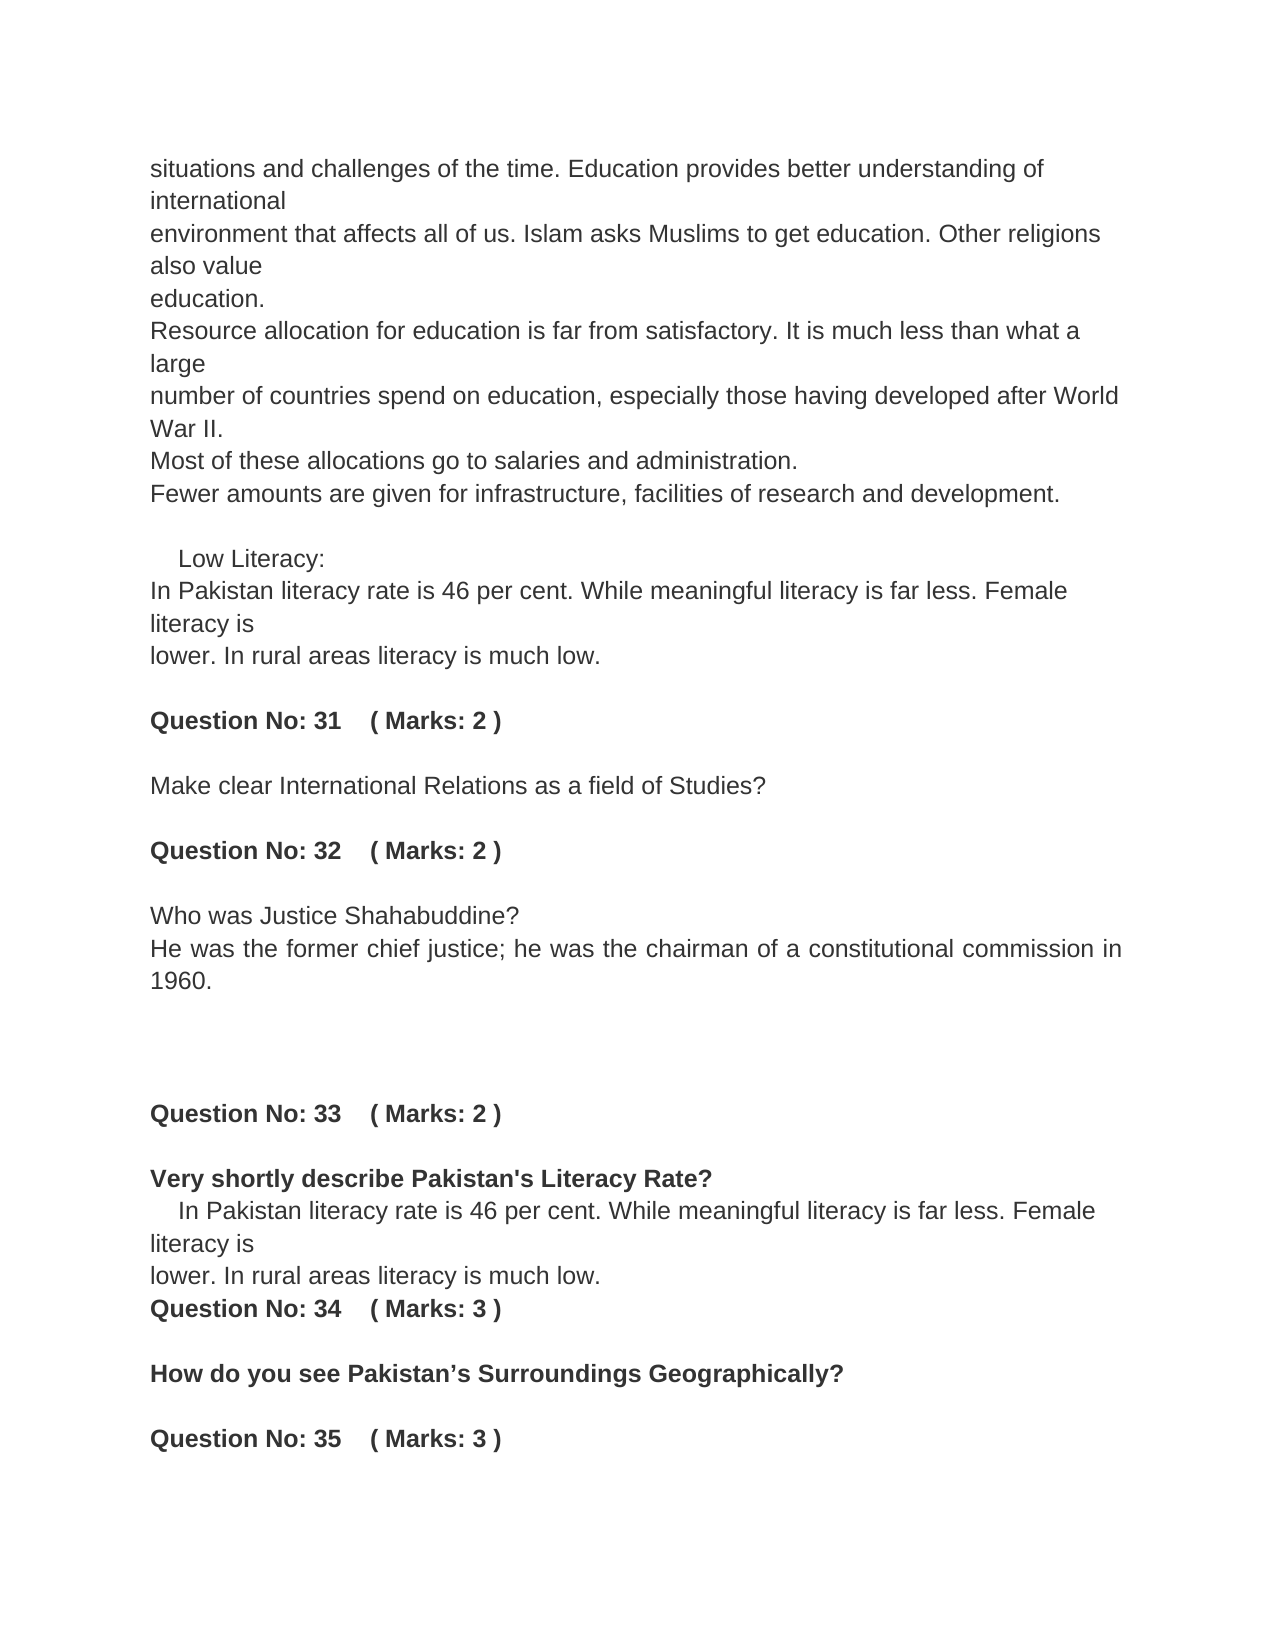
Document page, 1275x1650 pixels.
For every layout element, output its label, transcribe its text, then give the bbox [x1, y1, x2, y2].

text In Pakistan literacy rate is 46 per cent. While meaningful literacy is far less. Female literacy is [150, 572, 1125, 637]
text situations and challenges of the time. Education provides better understanding of international [150, 150, 1125, 215]
text How do you see Pakistan’s Surroundings Geographically? [150, 1322, 1125, 1387]
text Question No: 33 ( Marks: 2 ) [150, 1095, 1125, 1127]
text Question No: 34 ( Marks: 3 ) [150, 1290, 1125, 1322]
text lower. In rural areas literacy is much low. [150, 1257, 1125, 1290]
text environment that affects all of us. Islam asks Muslims to get education. Other religions also value [150, 215, 1125, 280]
text Question No: 31 ( Marks: 2 ) [150, 702, 1125, 735]
text Low Literacy: [150, 540, 1125, 572]
text Question No: 32 ( Marks: 2 ) [150, 832, 1125, 865]
text Fewer amounts are given for infrastructure, facilities of research and development. [150, 475, 1125, 507]
text number of countries spend on education, especially those having developed after World War II. [150, 377, 1125, 442]
text Very shortly describe Pakistan's Literacy Rate? [150, 1127, 1125, 1192]
text Question No: 35 ( Marks: 3 ) [150, 1420, 1125, 1452]
text Who was Justice Shahabuddine? [150, 865, 1125, 930]
text He was the former chief justice; he was the chairman of a constitutional commission in 1960. [150, 930, 1125, 995]
text Resource allocation for education is far from satisfactory. It is much less than what a large [150, 312, 1125, 377]
text education. [150, 280, 1125, 312]
text In Pakistan literacy rate is 46 per cent. While meaningful literacy is far less. Female literacy is [150, 1192, 1125, 1257]
text Make clear International Relations as a field of Studies? [150, 735, 1125, 800]
text Most of these allocations go to salaries and administration. [150, 442, 1125, 475]
text lower. In rural areas literacy is much low. [150, 637, 1125, 670]
